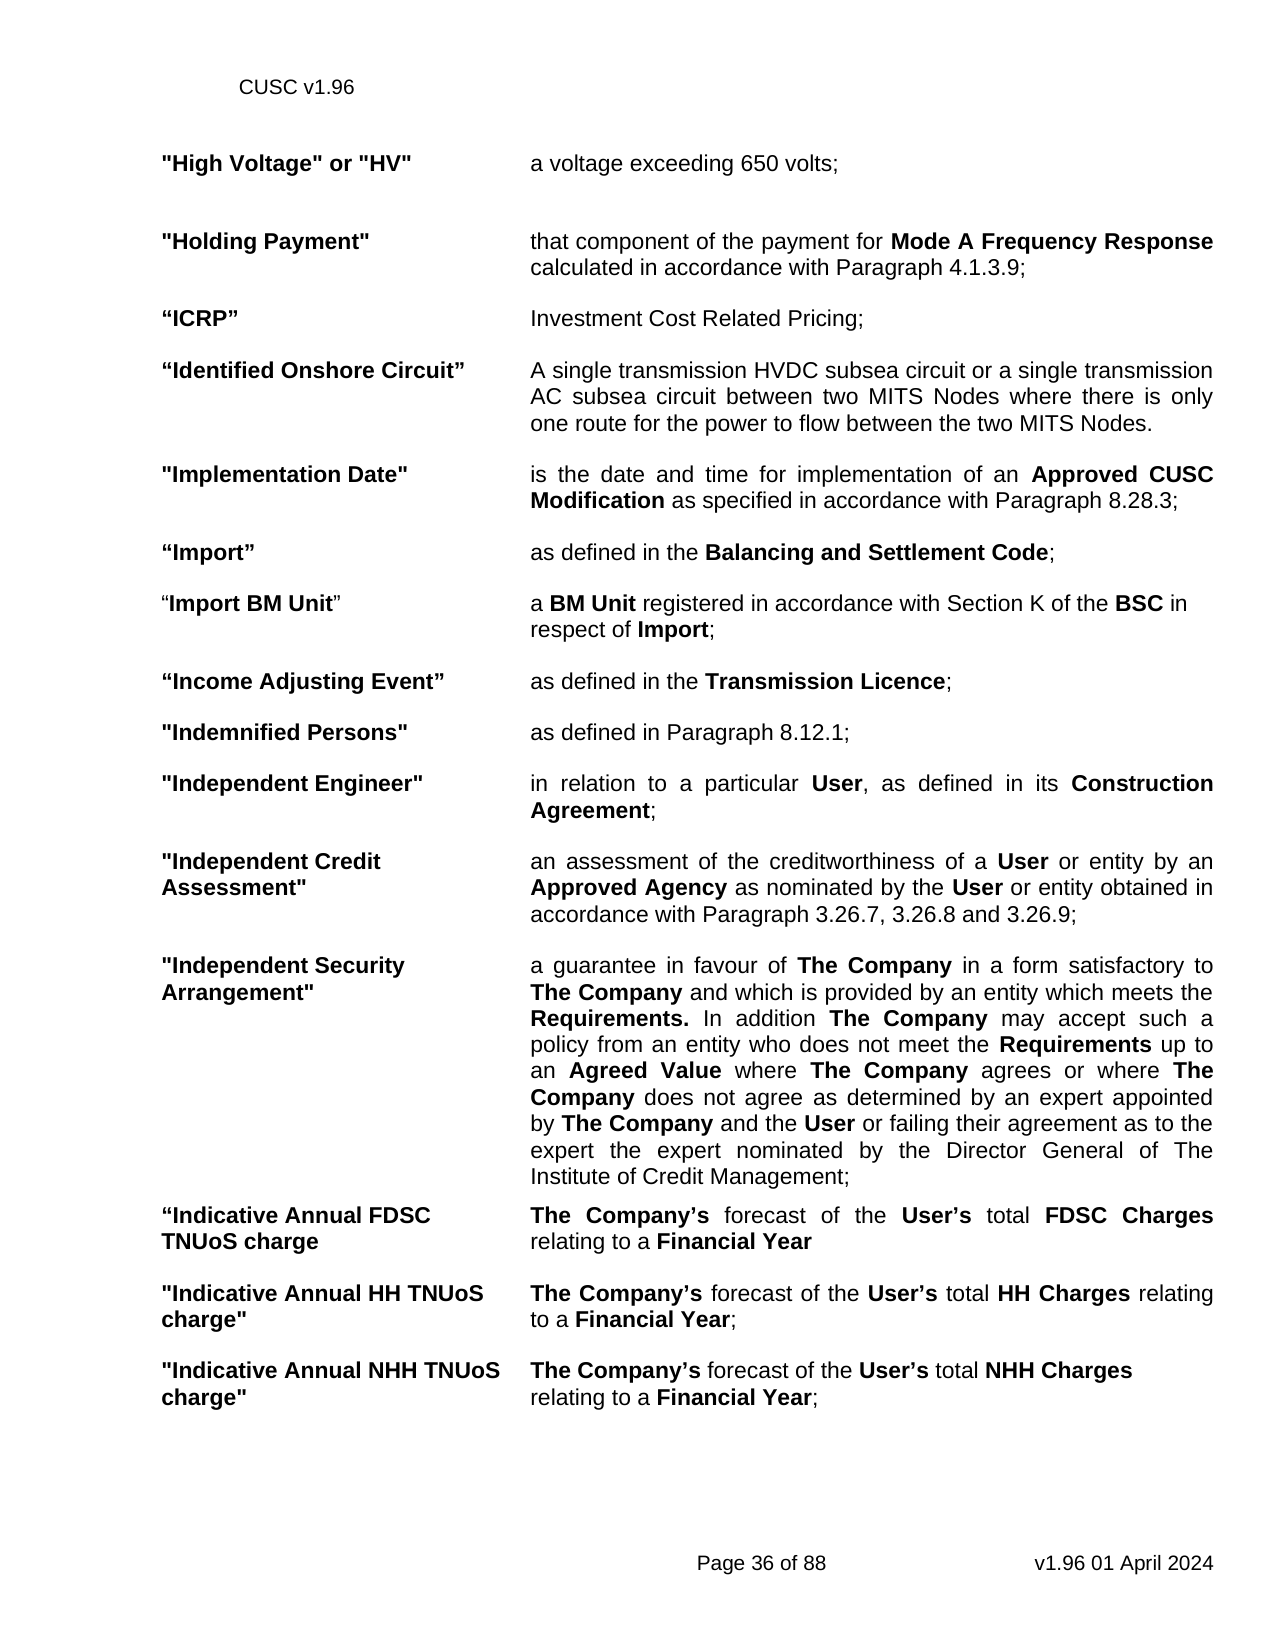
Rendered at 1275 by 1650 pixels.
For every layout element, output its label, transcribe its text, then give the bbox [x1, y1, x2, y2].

table_cell The Company’s forecast of the User’s total HH Charges relating to a Financial Year; [519, 1280, 1225, 1357]
table_cell "High Voltage" or "HV" [150, 150, 519, 228]
table_cell "Indemnified Persons" [150, 719, 519, 770]
table_cell "Indicative Annual HH TNUoS charge" [150, 1280, 519, 1357]
table_cell “Identified Onshore Circuit” [150, 357, 519, 461]
table_cell “Indicative Annual FDSC TNUoS charge [150, 1202, 519, 1279]
table_cell “Import” “Import BM Unit” [150, 539, 519, 668]
table_cell a voltage exceeding 650 volts; [519, 150, 1225, 228]
table_cell "Implementation Date" [150, 461, 519, 538]
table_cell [150, 1357, 519, 1435]
table_cell is the date and time for implementation of an Approved CUSC Modification as specified in accordance with Paragraph 8.28.3; [519, 461, 1225, 538]
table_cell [519, 1357, 1225, 1435]
table_cell "Independent Credit Assessment" [150, 848, 519, 952]
table_cell "Independent Security Arrangement" [150, 952, 519, 1202]
table_cell “ICRP” [150, 305, 519, 357]
table_cell Investment Cost Related Pricing; [519, 305, 1225, 357]
table_cell "Independent Engineer" [150, 770, 519, 848]
table_cell The Company’s forecast of the User’s total FDSC Charges relating to a Financial Year [519, 1202, 1225, 1279]
table_cell as defined in the Balancing and Settlement Code; a BM Unit registered in accordance with Section K of the BSC in respect of Import; [519, 539, 1225, 668]
table_cell A single transmission HVDC subsea circuit or a single transmission AC subsea circuit between two MITS Nodes where there is only one route for the power to flow between the two MITS Nodes. [519, 357, 1225, 461]
table_cell “Income Adjusting Event” [150, 668, 519, 719]
table_cell in relation to a particular User, as defined in its Construction Agreement; [519, 770, 1225, 848]
table_cell that component of the payment for Mode A Frequency Response calculated in accordance with Paragraph 4.1.3.9; [519, 228, 1225, 305]
table_cell as defined in Paragraph 8.12.1; [519, 719, 1225, 770]
table_cell as defined in the Transmission Licence; [519, 668, 1225, 719]
table_cell an assessment of the creditworthiness of a User or entity by an Approved Agency as nominated by the User or entity obtained in accordance with Paragraph 3.26.7, 3.26.8 and 3.26.9; [519, 848, 1225, 952]
table_cell "Holding Payment" [150, 228, 519, 305]
table_cell a guarantee in favour of The Company in a form satisfactory to The Company and which is provided by an entity which meets the Requirements. In addition The Company may accept such a policy from an entity who does not meet the Requirements up to an Agreed Value where The Company agrees or where The Company does not agree as determined by an expert appointed by The Company and the User or failing their agreement as to the expert the expert nominated by the Director General of The Institute of Credit Management; [519, 952, 1225, 1202]
